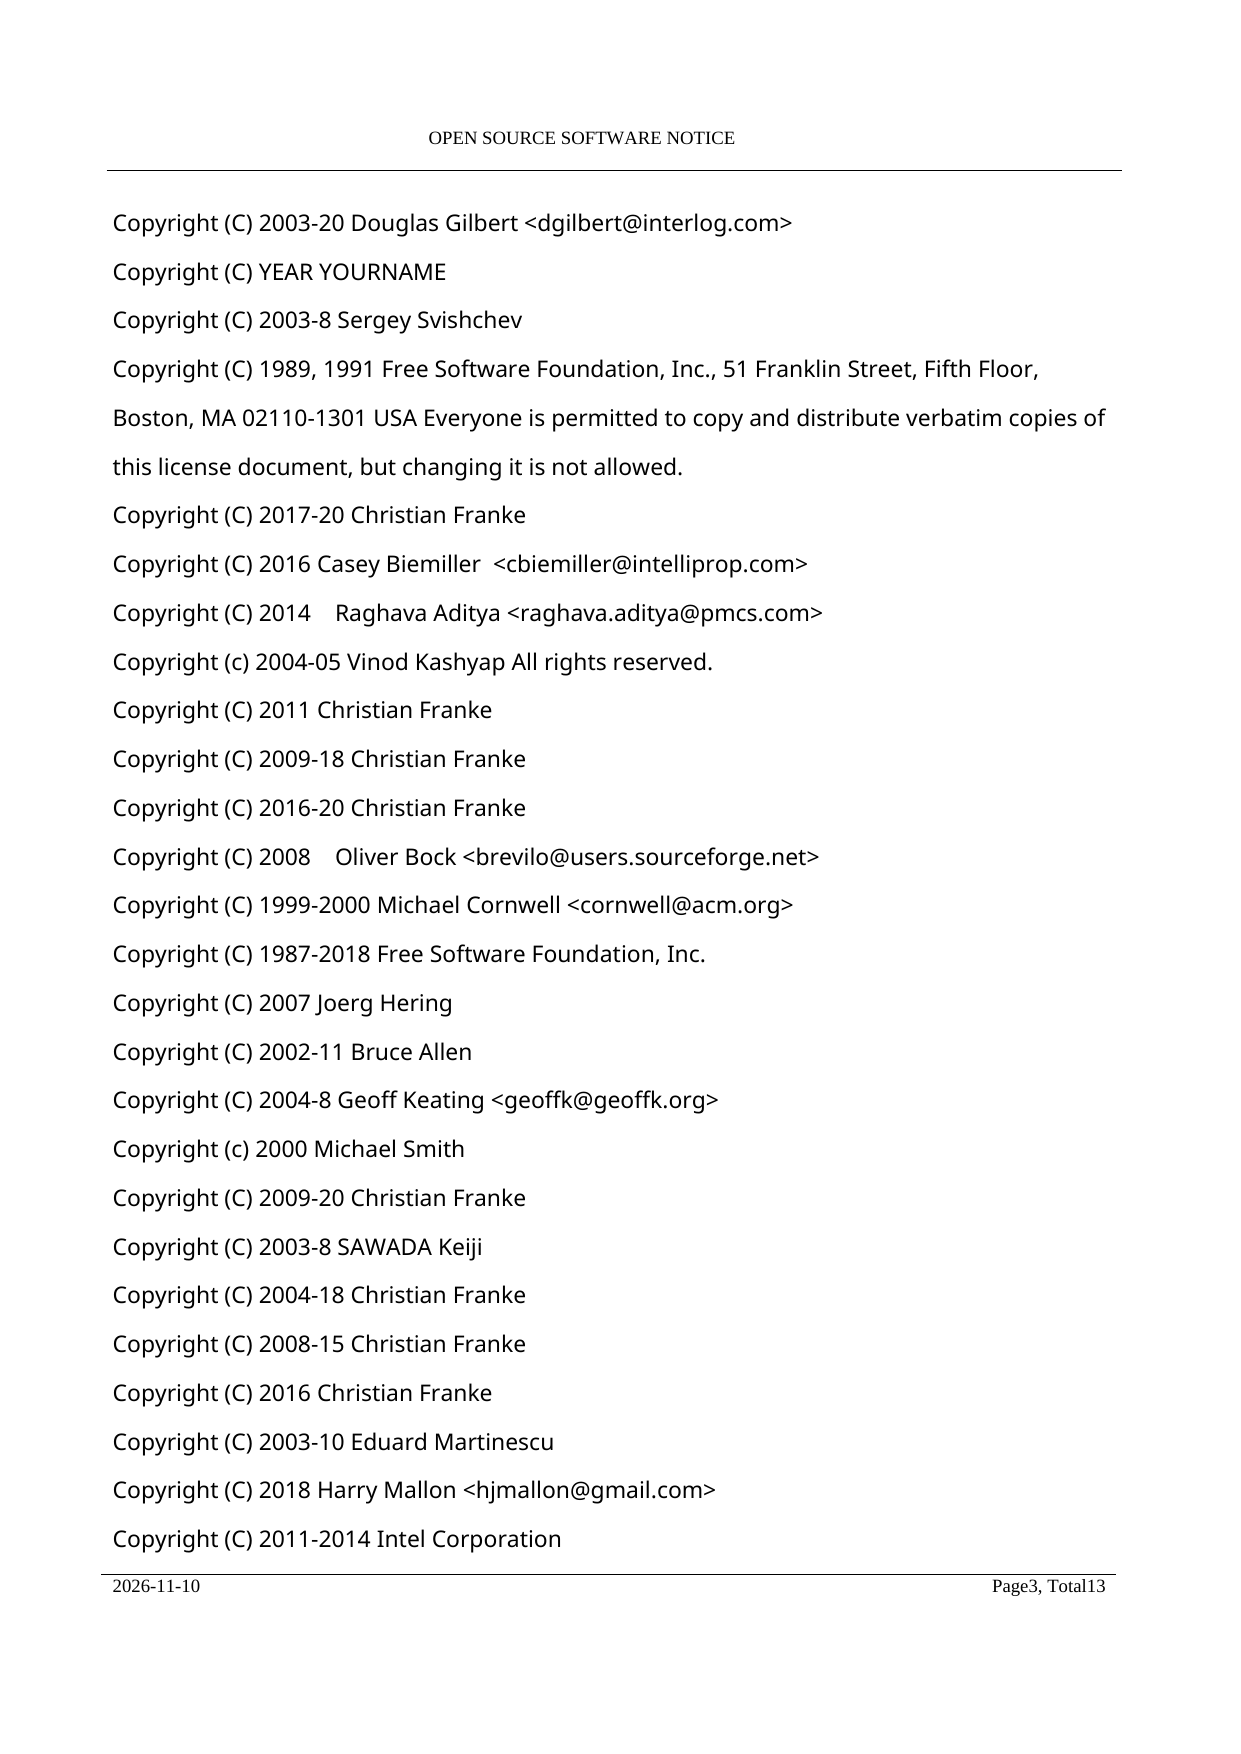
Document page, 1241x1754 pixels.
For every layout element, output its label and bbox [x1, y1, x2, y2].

text [112, 206, 1128, 1555]
